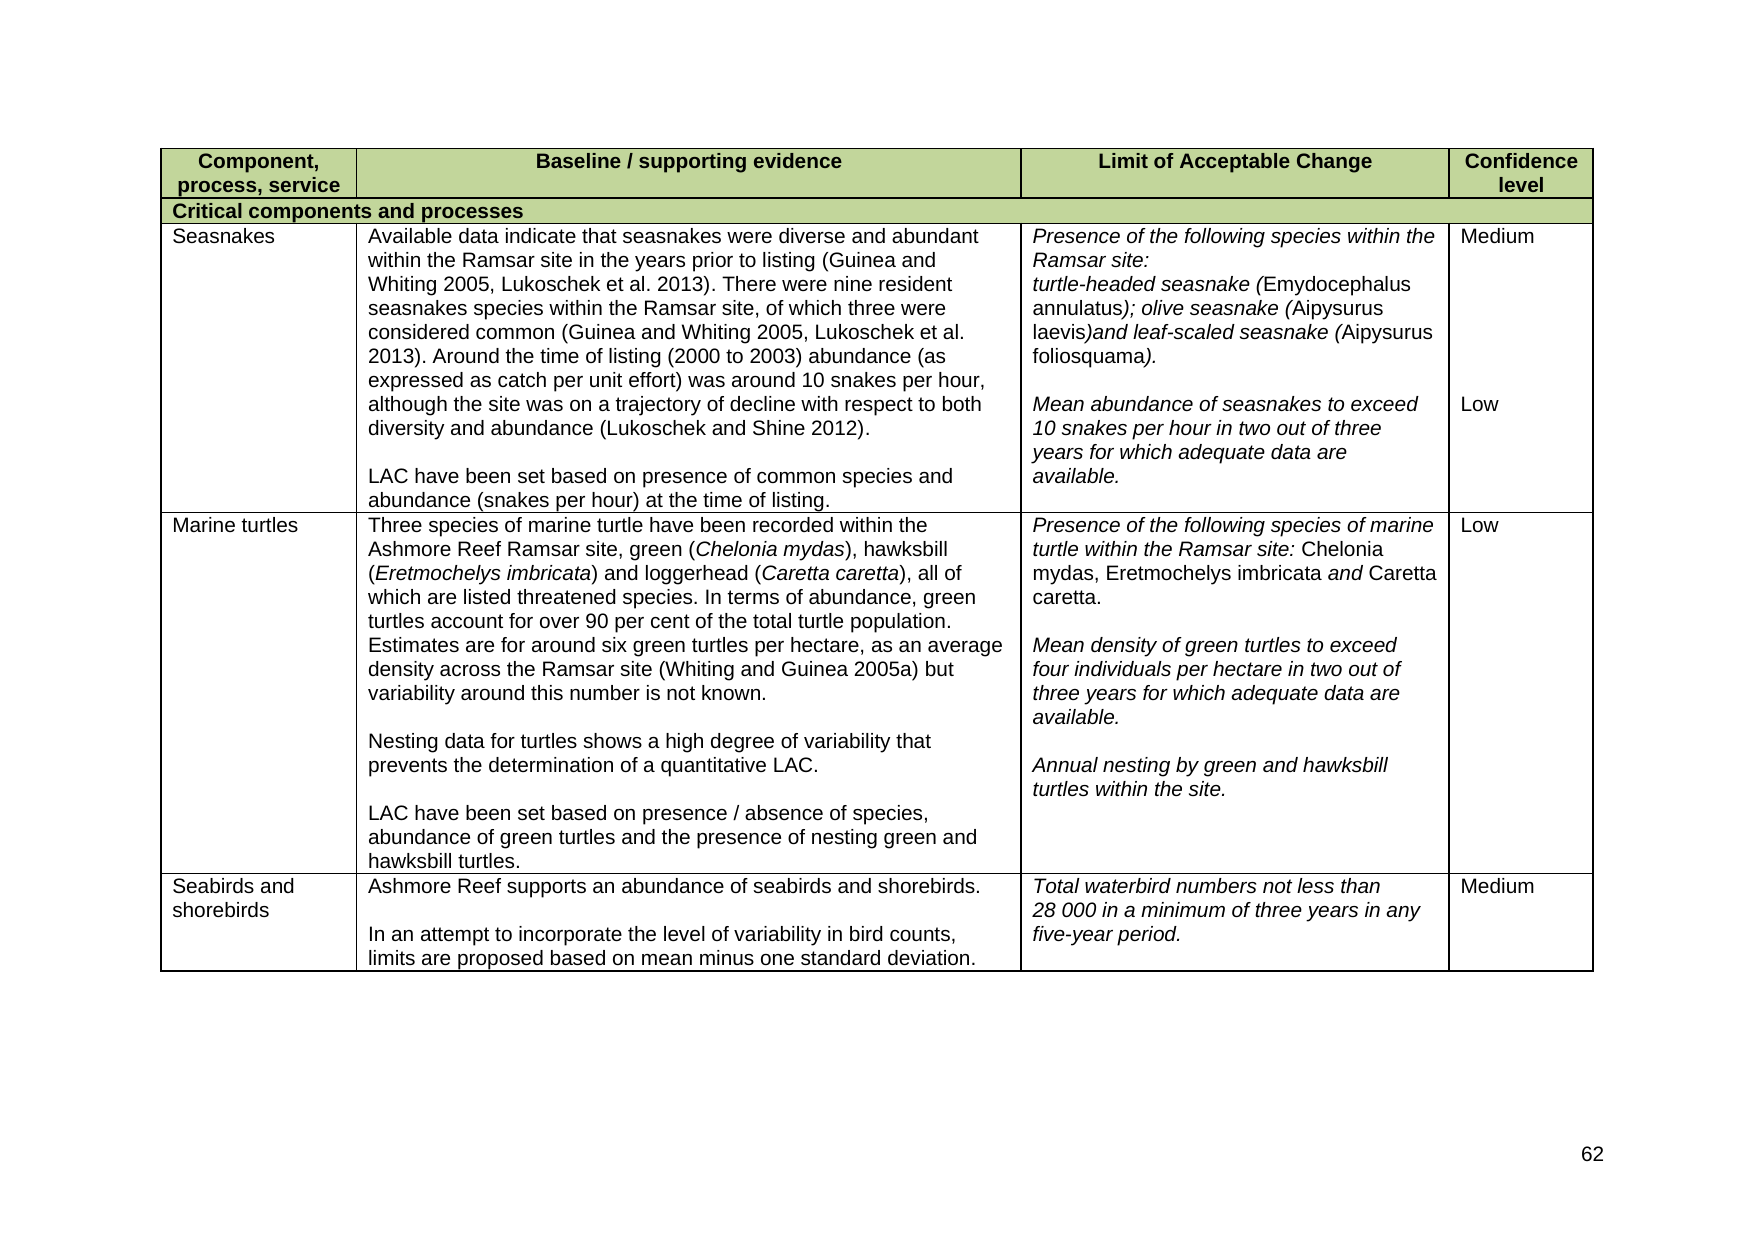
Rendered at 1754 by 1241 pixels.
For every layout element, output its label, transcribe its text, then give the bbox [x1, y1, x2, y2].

table_header Baseline / supporting evidence [357, 149, 1020, 197]
table_header Limit of Acceptable Change [1022, 149, 1448, 197]
table_cell Three species of marine turtle have been recorded within the Ashmore Reef Ramsar site, green (Chelonia mydas), hawksbill (Eretmochelys imbricata) and loggerhead (Caretta caretta), all of which are listed threatened species. In terms of abundance, green turtles account for over 90 per cent of the total turtle population. Estimates are for around six green turtles per hectare, as an average density across the Ramsar site (Whiting and Guinea 2005a) but variability around this number is not known. Nesting data for turtles shows a high degree of variability that prevents the determination of a quantitative LAC. LAC have been set based on presence / absence of species, abundance of green turtles and the presence of nesting green and hawksbill turtles. [357, 513, 1020, 873]
table_cell Available data indicate that seasnakes were diverse and abundant within the Ramsar site in the years prior to listing (Guinea and Whiting 2005, Lukoschek et al. 2013). There were nine resident seasnakes species within the Ramsar site, of which three were considered common (Guinea and Whiting 2005, Lukoschek et al. 2013). Around the time of listing (2000 to 2003) abundance (as expressed as catch per unit effort) was around 10 snakes per hour, although the site was on a trajectory of decline with respect to both diversity and abundance (Lukoschek and Shine 2012). LAC have been set based on presence of common species and abundance (snakes per hour) at the time of listing. [357, 224, 1020, 512]
table_cell Presence of the following species within the Ramsar site: turtle-headed seasnake (Emydocephalus annulatus); olive seasnake (Aipysurus laevis)and leaf-scaled seasnake (Aipysurus foliosquama). Mean abundance of seasnakes to exceed 10 snakes per hour in two out of three years for which adequate data are available. [1022, 224, 1448, 512]
table_cell Seabirds and shorebirds [162, 874, 356, 970]
table_cell Ashmore Reef supports an abundance of seabirds and shorebirds. In an attempt to incorporate the level of variability in bird counts, limits are proposed based on mean minus one standard deviation. [357, 874, 1020, 970]
table_cell Medium [1450, 874, 1592, 970]
table_cell Presence of the following species of marine turtle within the Ramsar site: Chelonia mydas, Eretmochelys imbricata and Caretta caretta. Mean density of green turtles to exceed four individuals per hectare in two out of three years for which adequate data are available. Annual nesting by green and hawksbill turtles within the site. [1022, 513, 1448, 873]
table_cell Total waterbird numbers not less than 28 000 in a minimum of three years in any five-year period. [1022, 874, 1448, 970]
table_cell Medium Low [1450, 224, 1592, 512]
table_cell Marine turtles [162, 513, 356, 873]
table_cell Seasnakes [162, 224, 356, 512]
table_cell Critical components and processes [162, 199, 1592, 223]
table_header Confidence level [1450, 149, 1592, 197]
table_header Component, process, service [162, 149, 356, 197]
table_cell Low [1450, 513, 1592, 873]
